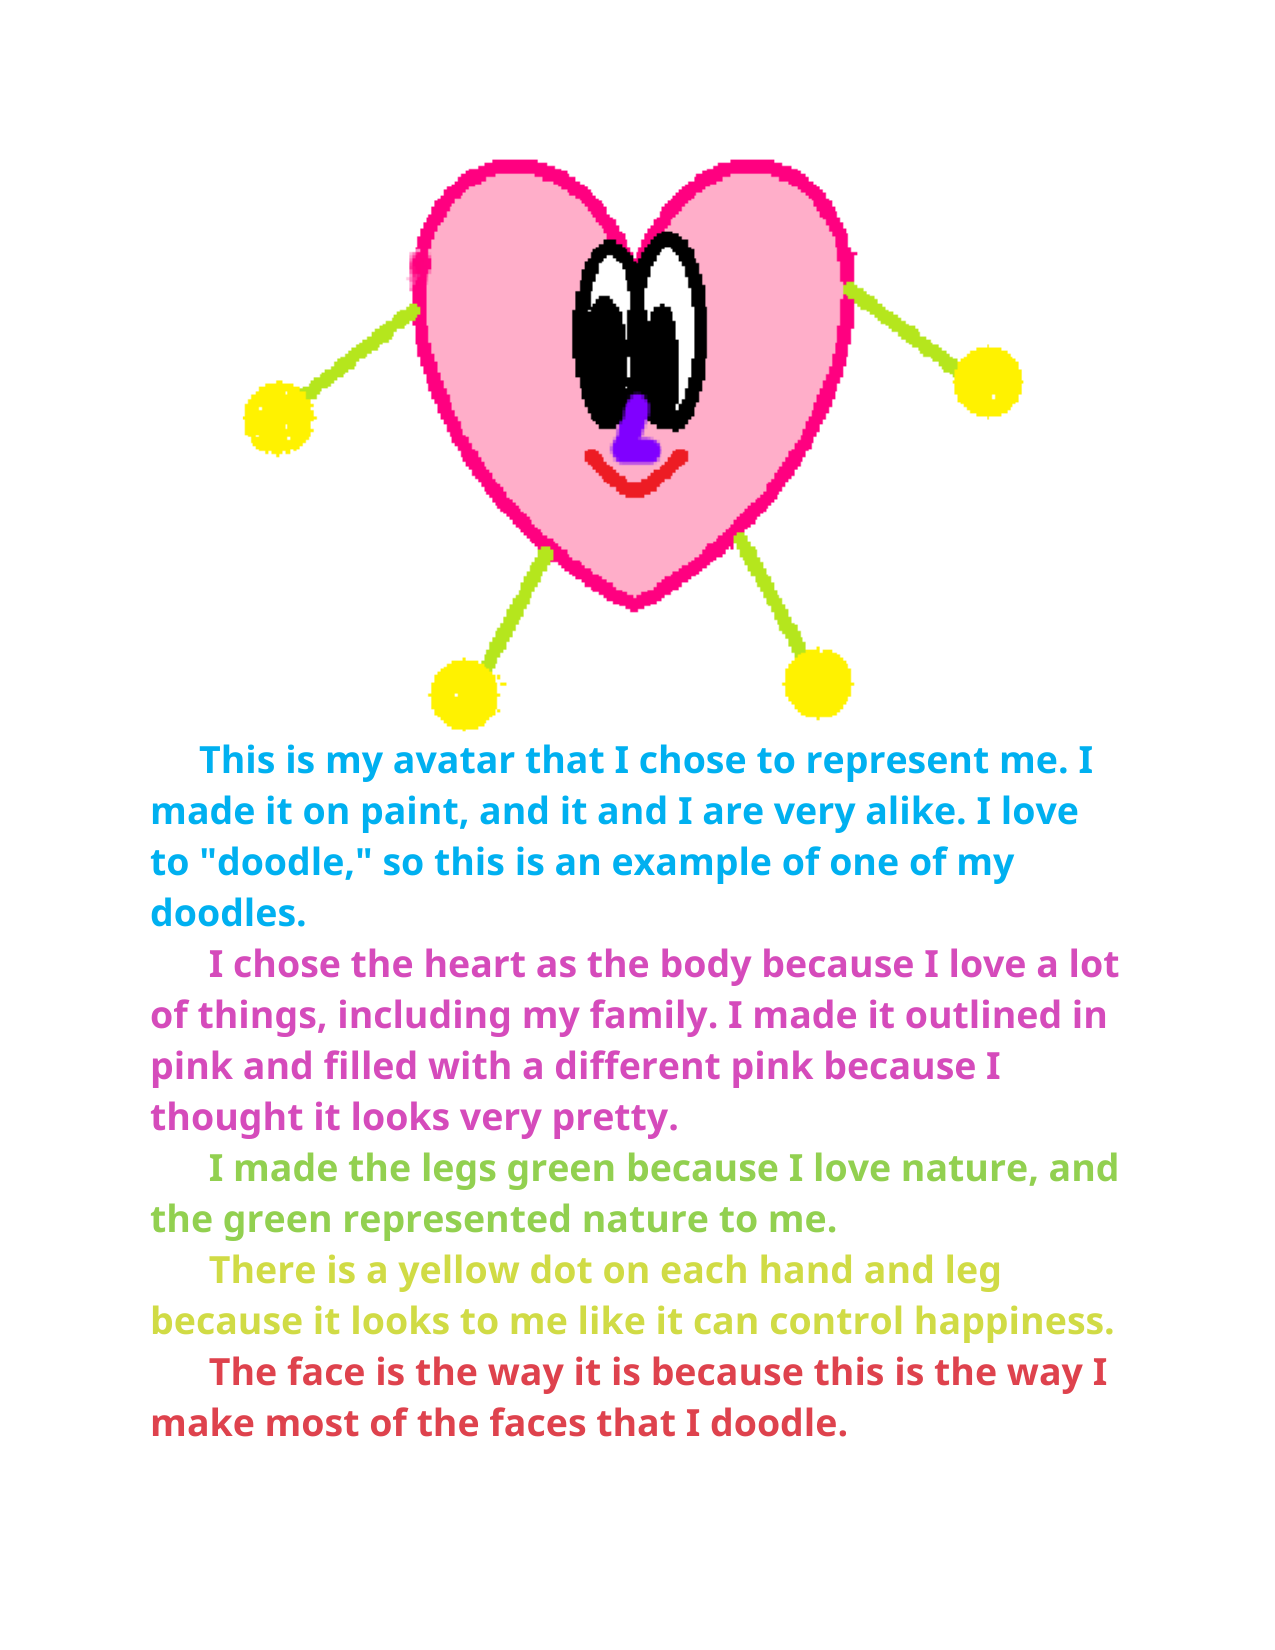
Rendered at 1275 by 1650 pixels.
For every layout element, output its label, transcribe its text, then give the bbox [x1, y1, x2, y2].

text I made the legs green because I love nature, and the green represented nature to me. [150, 1141, 1125, 1243]
text The face is the way it is because this is the way I make most of the faces that I doodle. [150, 1345, 1125, 1447]
picture [242, 150, 1033, 733]
text There is a yellow dot on each hand and leg because it looks to me like it can control happiness. [150, 1243, 1125, 1345]
text This is my avatar that I chose to represent me. I made it on paint, and it and I are very alike. I love to "doodle," so this is an example of one of my doodles. [150, 733, 1125, 937]
text I chose the heart as the body because I love a lot of things, including my family. I made it outlined in pink and filled with a different pink because I thought it looks very pretty. [150, 937, 1125, 1141]
